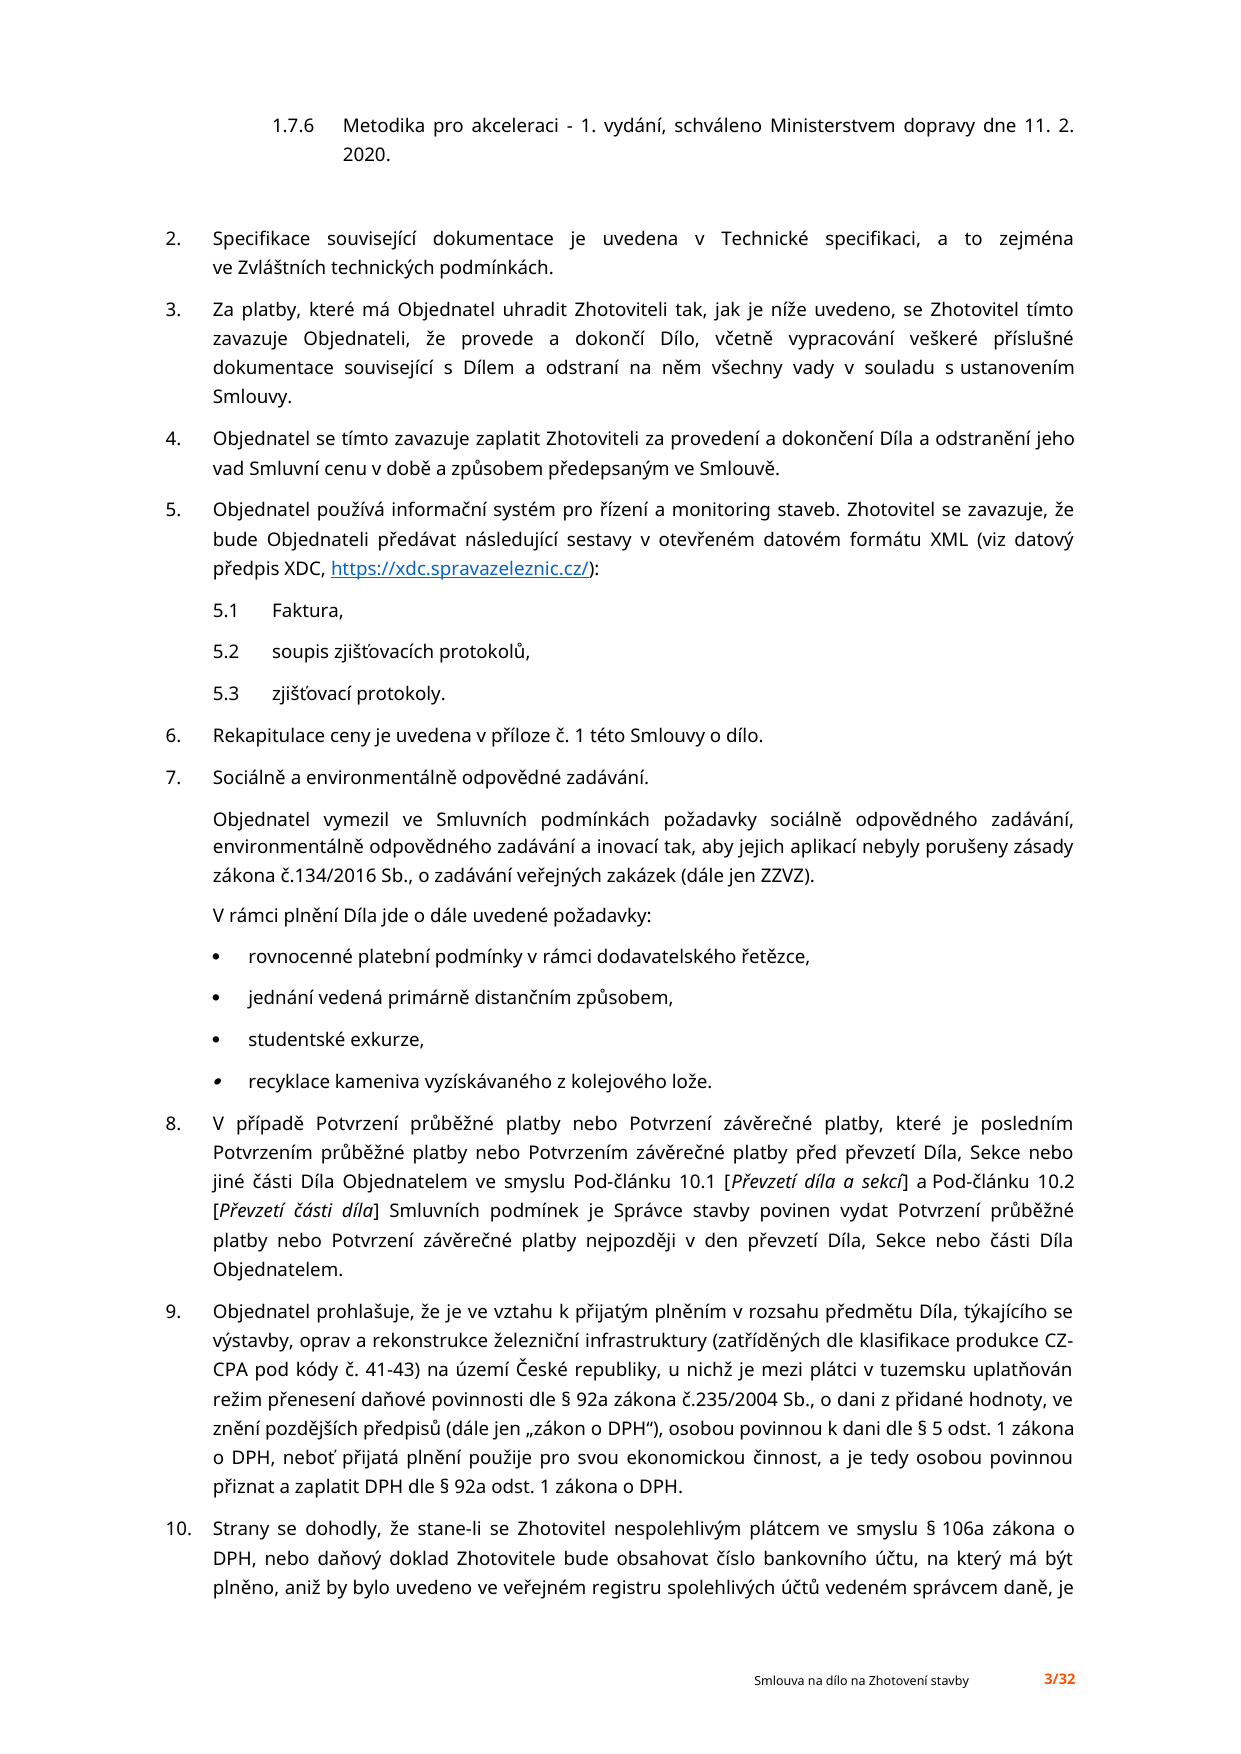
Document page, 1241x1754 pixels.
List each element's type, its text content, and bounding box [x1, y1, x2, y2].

text Specifikace související dokumentace je uvedena v Technické specifikaci, a to zejména ve Zvláštních technických podmínkách. [165, 225, 1075, 280]
text Za platby, které má Objednatel uhradit Zhotoviteli tak, jak je níže uvedeno, se Zhotovitel tímto zavazuje Objednateli, že provede a dokončí Dílo, včetně vypracování veškeré příslušné dokumentace související s Dílem a odstraní na něm všechny vady v souladu s ustanovením Smlouvy. [165, 296, 1075, 409]
text V rámci plnění Díla jde o dále uvedené požadavky: [213, 902, 1075, 928]
text recyklace kameniva vyzískávaného z kolejového lože. [213, 1068, 1075, 1094]
text Faktura, [213, 597, 1075, 622]
text V případě Potvrzení průběžné platby nebo Potvrzení závěrečné platby, které je posledním Potvrzením průběžné platby nebo Potvrzením závěrečné platby před převzetí Díla, Sekce nebo jiné části Díla Objednatelem ve smyslu Pod-článku 10.1 [Převzetí díla a sekcí] a Pod-článku 10.2 [Převzetí části díla] Smluvních podmínek je Správce stavby povinen vydat Potvrzení průběžné platby nebo Potvrzení závěrečné platby nejpozději v den převzetí Díla, Sekce nebo části Díla Objednatelem. [165, 1110, 1075, 1282]
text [165, 1516, 1075, 1599]
text studentské exkurze, [213, 1026, 1075, 1052]
text Objednatel vymezil ve Smluvních podmínkách požadavky sociálně odpovědného zadávání, environmentálně odpovědného zadávání a inovací tak, aby jejich aplikací nebyly porušeny zásady zákona č.134/2016 Sb., o zadávání veřejných zakázek (dále jen ZZVZ). [213, 806, 1075, 887]
text Objednatel používá informační systém pro řízení a monitoring staveb. Zhotovitel se zavazuje, že bude Objednateli předávat následující sestavy v otevřeném datovém formátu XML (viz datový předpis XDC, https://xdc.spravazeleznic.cz/): [165, 497, 1075, 581]
text Metodika pro akceleraci - 1. vydání, schváleno Ministerstvem dopravy dne 11. 2. 2020. [272, 112, 1075, 167]
text Sociálně a environmentálně odpovědné zadávání. [165, 764, 1075, 789]
text soupis zjišťovacích protokolů, [213, 639, 1075, 664]
text zjišťovací protokoly. [213, 681, 1075, 706]
text Objednatel prohlašuje, že je ve vztahu k přijatým plněním v rozsahu předmětu Díla, týkajícího se výstavby, oprav a rekonstrukce železniční infrastruktury (zatříděných dle klasifikace produkce CZ-CPA pod kódy č. 41-43) na území České republiky, u nichž je mezi plátci v tuzemsku uplatňován režim přenesení daňové povinnosti dle § 92a zákona č.235/2004 Sb., o dani z přidané hodnoty, ve znění pozdějších předpisů (dále jen „zákon o DPH“), osobou povinnou k dani dle § 5 odst. 1 zákona o DPH, neboť přijatá plnění použije pro svou ekonomickou činnost, a je tedy osobou povinnou přiznat a zaplatit DPH dle § 92a odst. 1 zákona o DPH. [165, 1298, 1075, 1499]
text rovnocenné platební podmínky v rámci dodavatelského řetězce, [213, 943, 1075, 968]
text jednání vedená primárně distančním způsobem, [213, 985, 1075, 1010]
text Objednatel se tímto zavazuje zaplatit Zhotoviteli za provedení a dokončení Díla a odstranění jeho vad Smluvní cenu v době a způsobem předepsaným ve Smlouvě. [165, 426, 1075, 480]
text Rekapitulace ceny je uvedena v příloze č. 1 této Smlouvy o dílo. [165, 722, 1075, 748]
